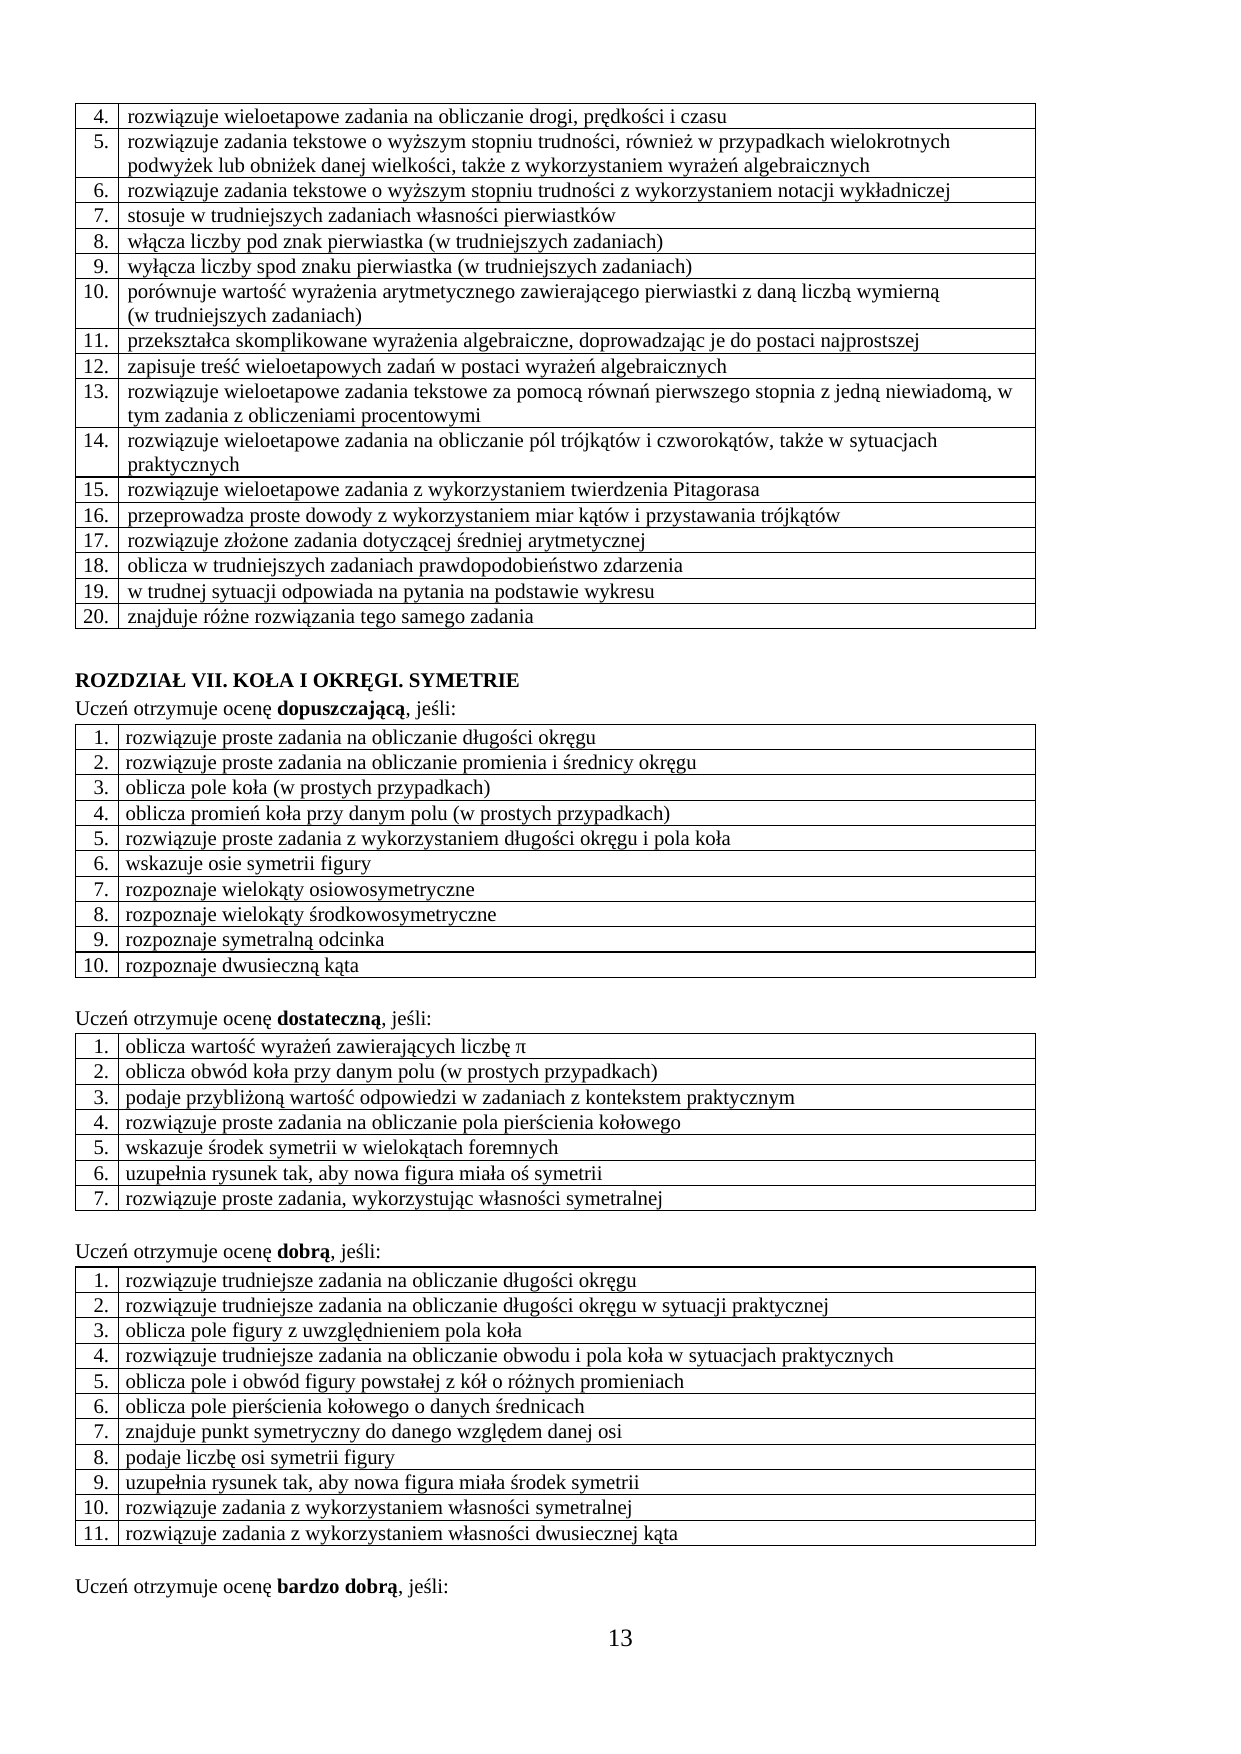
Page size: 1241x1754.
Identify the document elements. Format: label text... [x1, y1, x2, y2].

table_cell wskazuje środek symetrii w wielokątach foremnych [119, 1135, 1035, 1159]
table_header 1. [76, 725, 118, 749]
table_cell 13. [76, 379, 118, 427]
table_cell rozwiązuje zadania tekstowe o wyższym stopniu trudności, również w przypadkach wielokrotnych podwyżek lub obniżek danej wielkości, także z wykorzystaniem wyrażeń algebraicznych [119, 129, 1035, 177]
table_cell 4. [76, 1344, 118, 1368]
table_header rozwiązuje trudniejsze zadania na obliczanie długości okręgu [119, 1268, 1035, 1292]
table_cell 6. [76, 1161, 118, 1185]
table_cell 5. [76, 1369, 118, 1393]
table_cell porównuje wartość wyrażenia arytmetycznego zawierającego pierwiastki z daną liczbą wymierną (w trudniejszych zadaniach) [119, 279, 1035, 327]
table_cell 7. [76, 1419, 118, 1444]
table_cell 7. [76, 203, 118, 228]
table_cell znajduje różne rozwiązania tego samego zadania [119, 604, 1035, 628]
table_cell rozwiązuje proste zadania na obliczanie pola pierścienia kołowego [119, 1110, 1035, 1134]
table_cell rozwiązuje wieloetapowe zadania na obliczanie pól trójkątów i czworokątów, także w sytuacjach praktycznych [119, 428, 1035, 476]
table_cell 6. [76, 178, 118, 202]
table_cell 8. [76, 902, 118, 926]
table_cell oblicza pole figury z uwzględnieniem pola koła [119, 1318, 1035, 1342]
table_cell 4. [76, 801, 118, 825]
table_cell rozwiązuje zadania tekstowe o wyższym stopniu trudności z wykorzystaniem notacji wykładniczej [119, 178, 1035, 202]
table_cell rozpoznaje wielokąty osiowosymetryczne [119, 877, 1035, 901]
table_cell 4. [76, 104, 118, 128]
table_cell 3. [76, 1318, 118, 1342]
table_cell rozwiązuje wieloetapowe zadania na obliczanie drogi, prędkości i czasu [119, 104, 1035, 128]
table_cell 5. [76, 1135, 118, 1159]
text Uczeń otrzymuje ocenę dobrą, jeśli: [75, 1239, 1165, 1263]
text Uczeń otrzymuje ocenę dopuszczającą, jeśli: [75, 696, 1165, 720]
table_cell rozwiązuje zadania z wykorzystaniem własności symetralnej [119, 1495, 1035, 1519]
table_cell 2. [76, 1293, 118, 1317]
table_cell uzupełnia rysunek tak, aby nowa figura miała środek symetrii [119, 1470, 1035, 1494]
table_cell zapisuje treść wieloetapowych zadań w postaci wyrażeń algebraicznych [119, 354, 1035, 378]
table_cell 5. [76, 129, 118, 177]
table_cell 10. [76, 279, 118, 327]
table_cell 11. [76, 329, 118, 353]
table_cell włącza liczby pod znak pierwiastka (w trudniejszych zadaniach) [119, 229, 1035, 253]
table_cell rozwiązuje zadania z wykorzystaniem własności dwusiecznej kąta [119, 1521, 1035, 1545]
table_cell 4. [76, 1110, 118, 1134]
table_cell 10. [76, 953, 118, 977]
table_cell przekształca skomplikowane wyrażenia algebraiczne, doprowadzając je do postaci najprostszej [119, 329, 1035, 353]
table_cell rozwiązuje trudniejsze zadania na obliczanie obwodu i pola koła w sytuacjach praktycznych [119, 1344, 1035, 1368]
table_cell 18. [76, 553, 118, 578]
table_cell 16. [76, 503, 118, 527]
table_cell 6. [76, 1394, 118, 1418]
table_cell 3. [76, 1085, 118, 1109]
table_cell 6. [76, 851, 118, 876]
table_cell rozpoznaje symetralną odcinka [119, 927, 1035, 951]
table_cell wskazuje osie symetrii figury [119, 851, 1035, 876]
table_cell oblicza w trudniejszych zadaniach prawdopodobieństwo zdarzenia [119, 553, 1035, 578]
table_cell 12. [76, 354, 118, 378]
table_header 1. [76, 1268, 118, 1292]
table_cell 11. [76, 1521, 118, 1545]
text Uczeń otrzymuje ocenę bardzo dobrą, jeśli: [75, 1573, 1165, 1598]
table_cell 9. [76, 254, 118, 278]
table_cell 3. [76, 775, 118, 799]
table_cell przeprowadza proste dowody z wykorzystaniem miar kątów i przystawania trójkątów [119, 503, 1035, 527]
table_cell rozpoznaje wielokąty środkowosymetryczne [119, 902, 1035, 926]
table_header rozwiązuje proste zadania na obliczanie długości okręgu [119, 725, 1035, 749]
text Uczeń otrzymuje ocenę dostateczną, jeśli: [75, 1005, 1165, 1029]
table_cell 19. [76, 579, 118, 603]
table_cell 8. [76, 229, 118, 253]
table_cell 10. [76, 1495, 118, 1519]
table_cell 5. [76, 826, 118, 850]
table_cell uzupełnia rysunek tak, aby nowa figura miała oś symetrii [119, 1161, 1035, 1185]
table_cell wyłącza liczby spod znaku pierwiastka (w trudniejszych zadaniach) [119, 254, 1035, 278]
table_cell rozwiązuje wieloetapowe zadania z wykorzystaniem twierdzenia Pitagorasa [119, 478, 1035, 502]
table_cell rozwiązuje trudniejsze zadania na obliczanie długości okręgu w sytuacji praktycznej [119, 1293, 1035, 1317]
table_cell 7. [76, 877, 118, 901]
table_cell 20. [76, 604, 118, 628]
table_cell w trudnej sytuacji odpowiada na pytania na podstawie wykresu [119, 579, 1035, 603]
table_cell rozwiązuje proste zadania z wykorzystaniem długości okręgu i pola koła [119, 826, 1035, 850]
table_cell podaje przybliżoną wartość odpowiedzi w zadaniach z kontekstem praktycznym [119, 1085, 1035, 1109]
table_cell rozwiązuje wieloetapowe zadania tekstowe za pomocą równań pierwszego stopnia z jedną niewiadomą, w tym zadania z obliczeniami procentowymi [119, 379, 1035, 427]
table_cell 8. [76, 1445, 118, 1469]
table_cell 9. [76, 1470, 118, 1494]
text ROZDZIAŁ VII. KOŁA I OKRĘGI. SYMETRIE [75, 668, 1165, 692]
table_cell znajduje punkt symetryczny do danego względem danej osi [119, 1419, 1035, 1444]
table_cell rozpoznaje dwusieczną kąta [119, 953, 1035, 977]
table_cell 7. [76, 1186, 118, 1210]
table_cell rozwiązuje proste zadania, wykorzystując własności symetralnej [119, 1186, 1035, 1210]
table_cell 14. [76, 428, 118, 476]
table_cell 2. [76, 750, 118, 774]
table_cell oblicza pole koła (w prostych przypadkach) [119, 775, 1035, 799]
table_header 1. [76, 1034, 118, 1058]
table_cell stosuje w trudniejszych zadaniach własności pierwiastków [119, 203, 1035, 228]
table_cell oblicza pole i obwód figury powstałej z kół o różnych promieniach [119, 1369, 1035, 1393]
table_cell 15. [76, 478, 118, 502]
table_cell podaje liczbę osi symetrii figury [119, 1445, 1035, 1469]
table_cell rozwiązuje proste zadania na obliczanie promienia i średnicy okręgu [119, 750, 1035, 774]
table_cell 9. [76, 927, 118, 951]
table_cell oblicza pole pierścienia kołowego o danych średnicach [119, 1394, 1035, 1418]
table_cell oblicza obwód koła przy danym polu (w prostych przypadkach) [119, 1059, 1035, 1084]
table_header oblicza wartość wyrażeń zawierających liczbę π [119, 1034, 1035, 1058]
table_cell 17. [76, 528, 118, 552]
table_cell oblicza promień koła przy danym polu (w prostych przypadkach) [119, 801, 1035, 825]
table_cell 2. [76, 1059, 118, 1084]
table_cell rozwiązuje złożone zadania dotyczącej średniej arytmetycznej [119, 528, 1035, 552]
